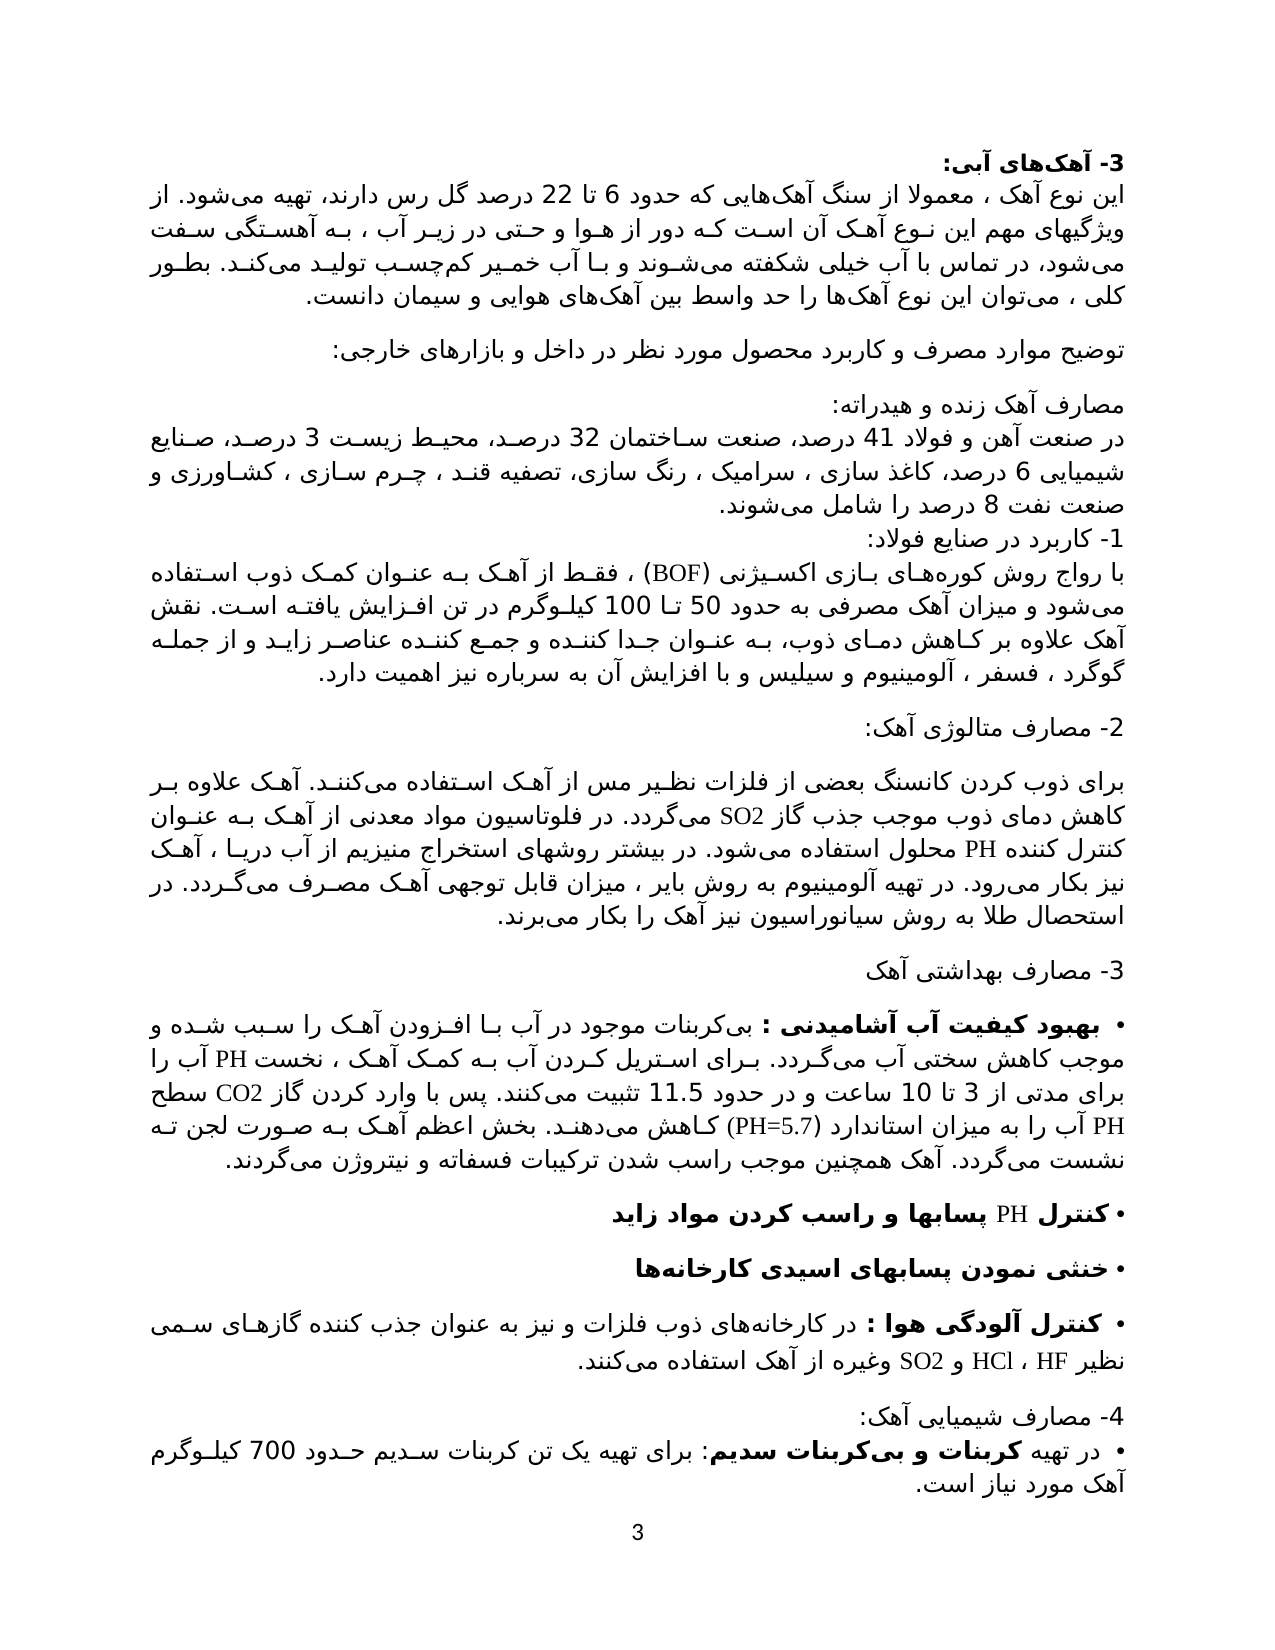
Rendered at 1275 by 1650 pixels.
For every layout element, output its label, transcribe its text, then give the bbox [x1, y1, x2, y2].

text 2- مصارف متالوژی آهک: [150, 713, 1125, 742]
text توضیح موارد مصرف و کاربرد محصول مورد نظر در داخل و بازارهای خارجی: [150, 336, 1125, 365]
text مصارف آهک زنده و هیدراته: [150, 390, 1125, 419]
text در صنعت آهن و فولاد 41 درصد، صنعت ساختمان 32 درصد، محیط زیست 3 درصد، صنایع شیمیایی 6 درصد، کاغذ سازی ، سرامیک ، رنگ سازی، تصفیه قند ، چرم سازی ، کشاورزی و صنعت نفت 8 درصد را شامل می‌شوند. [150, 423, 1125, 520]
text 3- مصارف بهداشتی آهک [150, 956, 1125, 985]
text 4- مصارف شیمیایی آهک: [150, 1402, 1125, 1431]
text • کنترل آلودگی هوا : در کارخانه‌های ذوب فلزات و نیز به عنوان جذب کننده گازهای سمی نظیر HCl ، HF و SO2 وغیره از آهک استفاده می‌کنند. [150, 1308, 1125, 1376]
text با رواج روش کوره‌های بازی اکسیژنی (BOF) ، فقط از آهک به عنوان کمک ذوب استفاده می‌شود و میزان آهک مصرفی به حدود 50 تا 100 کیلوگرم در تن افزایش یافته است. نقش آهک علاوه بر کاهش دمای ذوب، به عنوان جدا کننده و جمع کننده عناصر زاید و از جمله گوگرد ، فسفر ، آلومینیوم و سیلیس و با افزایش آن به سرباره نیز اهمیت دارد. [150, 558, 1125, 688]
text 3- آهک‌های آبی: [150, 150, 1125, 177]
text 1- کاربرد در صنایع فولاد: [150, 524, 1125, 553]
text • در تهیه کربنات و بی‌کربنات سدیم: برای تهیه یک تن کربنات سدیم حدود 700 کیلوگرم آهک مورد نیاز است. [150, 1436, 1125, 1499]
text • بهبود کیفیت آب آشامیدنی : بی‌کربنات موجود در آب با افزودن آهک را سبب شده و موجب کاهش سختی آب می‌گردد. برای استریل کردن آب به کمک آهک ، نخست PH آب را برای مدتی از 3 تا 10 ساعت و در حدود 11.5 تثبیت می‌کنند. پس با وارد کردن گاز CO2 سطح PH آب را به میزان استاندارد (PH=5.7) کاهش می‌دهند. بخش اعظم آهک به صورت لجن ته نشست می‌گردد. آهک همچنین موجب راسب شدن ترکیبات فسفاته و نیتروژن می‌گردند. [150, 1010, 1125, 1174]
text • کنترل PH پسابها و راسب کردن مواد زاید [150, 1199, 1125, 1229]
text برای ذوب کردن کانسنگ بعضی از فلزات نظیر مس از آهک استفاده می‌کنند. آهک علاوه بر کاهش دمای ذوب موجب جذب گاز SO2 می‌گردد. در فلوتاسیون مواد معدنی از آهک به عنوان کنترل کننده PH محلول استفاده می‌شود. در بیشتر روشهای استخراج منیزیم از آب دریا ، آهک نیز بکار می‌رود. در تهیه آلومینیوم به روش بایر ، میزان قابل توجهی آهک مصرف می‌گردد. در استحصال طلا به روش سیانوراسیون نیز آهک را بکار می‌برند. [150, 767, 1125, 931]
text این نوع آهک ، معمولا از سنگ آهک‌هایی که حدود 6 تا 22 درصد گل رس دارند، تهیه می‌شود. از ویژگیهای مهم این نوع آهک آن است که دور از هوا و حتی در زیر آب ، به آهستگی سفت می‌شود، در تماس با آب خیلی شکفته می‌شوند و با آب خمیر کم‌چسب تولید می‌کند. بطور کلی ، می‌توان این نوع آهک‌ها را حد واسط بین آهک‌های هوایی و سیمان دانست. [150, 181, 1125, 310]
text • خنثی نمودن پسابهای اسیدی کارخانه‌ها [150, 1254, 1125, 1283]
